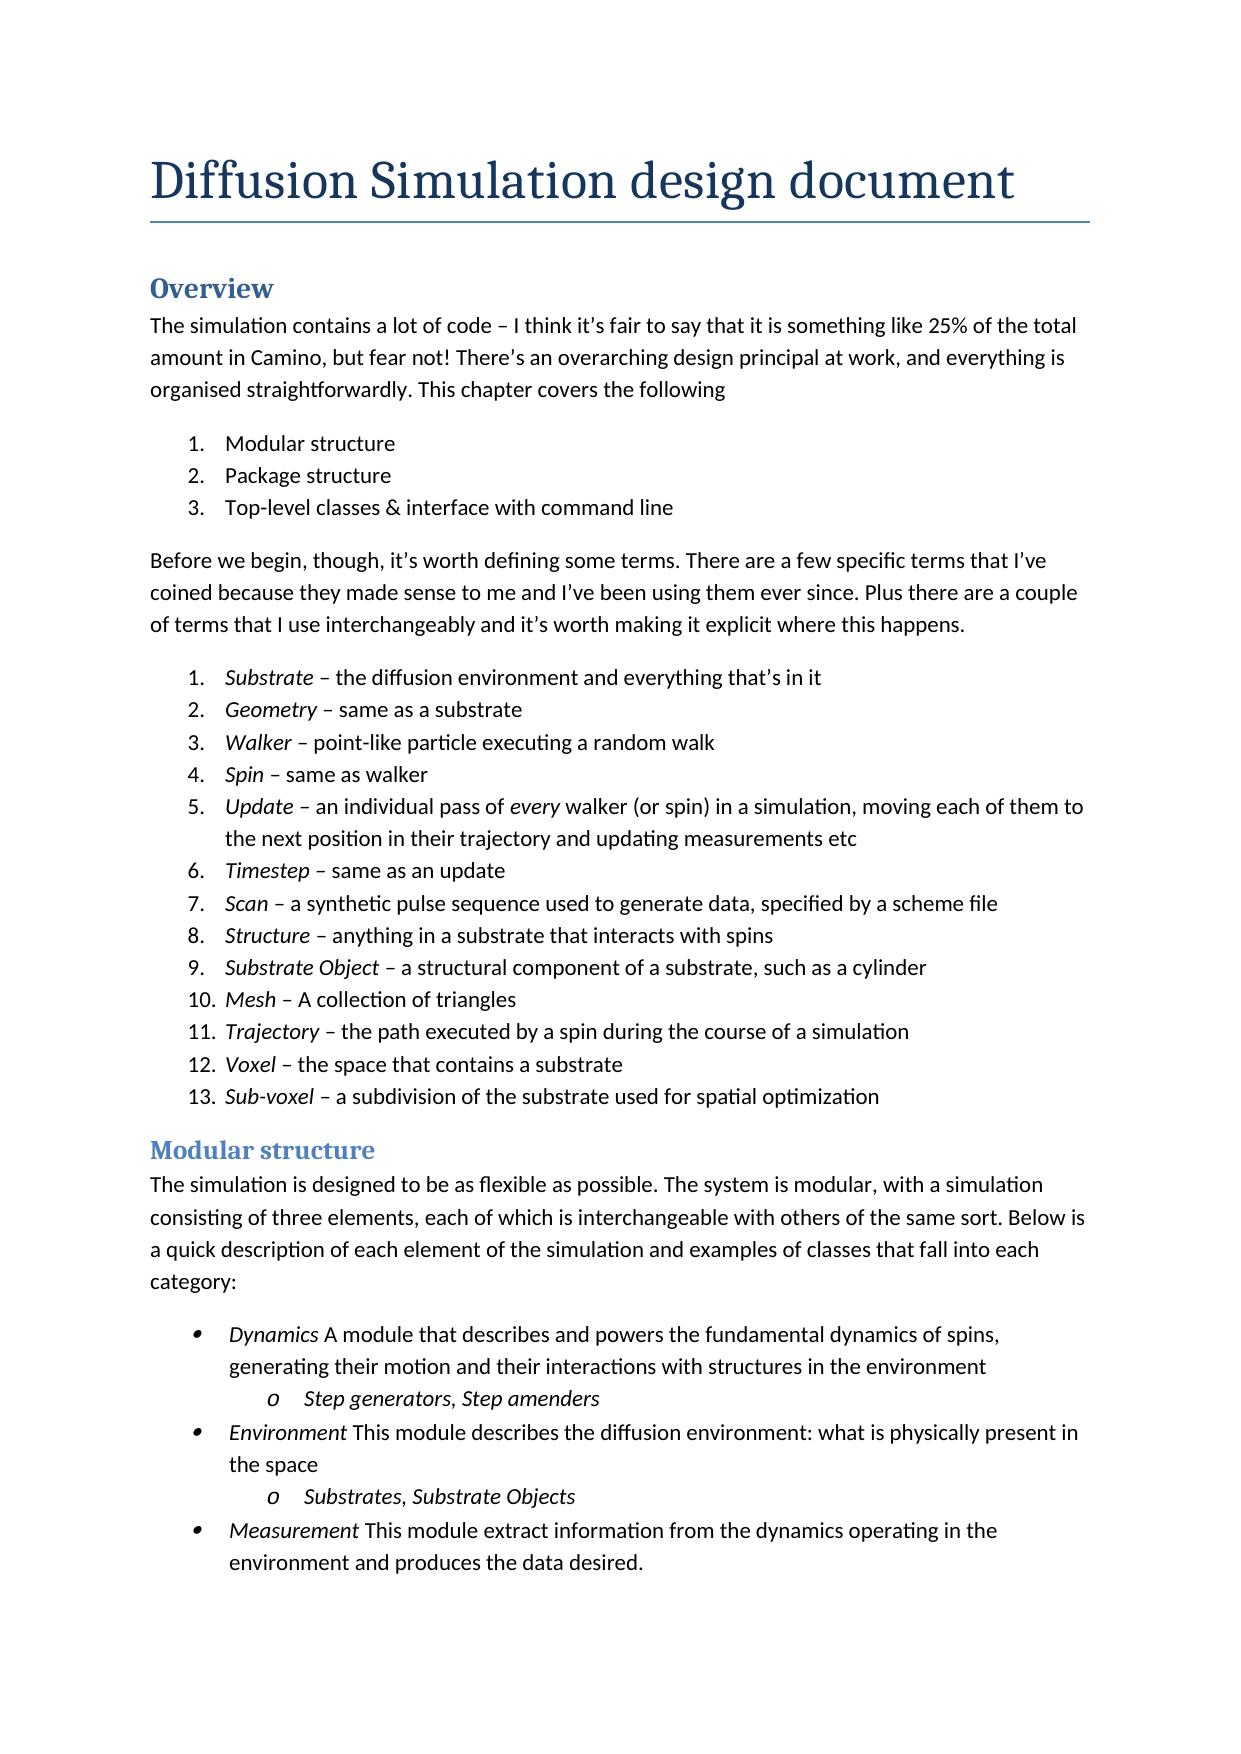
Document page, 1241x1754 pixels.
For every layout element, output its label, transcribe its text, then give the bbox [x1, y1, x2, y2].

subtitle Overview [150, 273, 1090, 306]
text Before we begin, though, it’s worth defining some terms. There are a few specific terms that I’ve coined because they made sense to me and I’ve been using them ever since. Plus there are a couple of terms that I use interchangeably and it’s worth making it explicit where this happens. [150, 546, 1090, 638]
list Substrate – the diffusion environment and everything that’s in it [187, 663, 1090, 691]
list Dynamics A module that describes and powers the fundamental dynamics of spins, generating their motion and their interactions with structures in the environment [191, 1320, 1090, 1380]
list Structure – anything in a substrate that interacts with spins [187, 921, 1090, 949]
list Top-level classes & interface with command line [187, 493, 1090, 521]
list Geometry – same as a substrate [187, 696, 1090, 724]
list Trajectory – the path executed by a spin during the course of a simulation [187, 1017, 1090, 1046]
list Mesh – A collection of triangles [187, 985, 1090, 1013]
list Walker – point-like particle executing a random walk [187, 728, 1090, 756]
list Measurement This module extract information from the dynamics operating in the environment and produces the data desired. [191, 1516, 1090, 1576]
text The simulation is designed to be as flexible as possible. The system is modular, with a simulation consisting of three elements, each of which is interchangeable with others of the same sort. Below is a quick description of each element of the simulation and examples of classes that fall into each category: [150, 1171, 1090, 1295]
list Scan – a synthetic pulse sequence used to generate data, specified by a scheme file [187, 889, 1090, 917]
list Package structure [187, 461, 1090, 489]
text The simulation contains a lot of code – I think it’s fair to say that it is something like 25% of the total amount in Camino, but fear not! There’s an overarching design principal at work, and everything is organised straightforwardly. This chapter covers the following [150, 311, 1090, 404]
list Spin – same as walker [187, 760, 1090, 788]
list Update – an individual pass of every walker (or spin) in a simulation, moving each of them to the next position in their trajectory and updating measurements etc [187, 792, 1090, 852]
list Voxel – the space that contains a substrate [187, 1050, 1090, 1078]
list Sub-voxel – a subdivision of the substrate used for spatial optimization [187, 1082, 1090, 1110]
list Substrates, Substrate Objects [266, 1482, 1090, 1512]
list Environment This module describes the diffusion environment: what is physically present in the space [191, 1418, 1090, 1478]
list Timestep – same as an update [187, 857, 1090, 884]
list Substrate Object – a structural component of a substrate, such as a cylinder [187, 953, 1090, 981]
subtitle Modular structure [150, 1135, 1090, 1166]
title Diffusion Simulation design document [150, 150, 1090, 221]
list Modular structure [187, 429, 1090, 457]
list Step generators, Step amenders [266, 1384, 1090, 1414]
